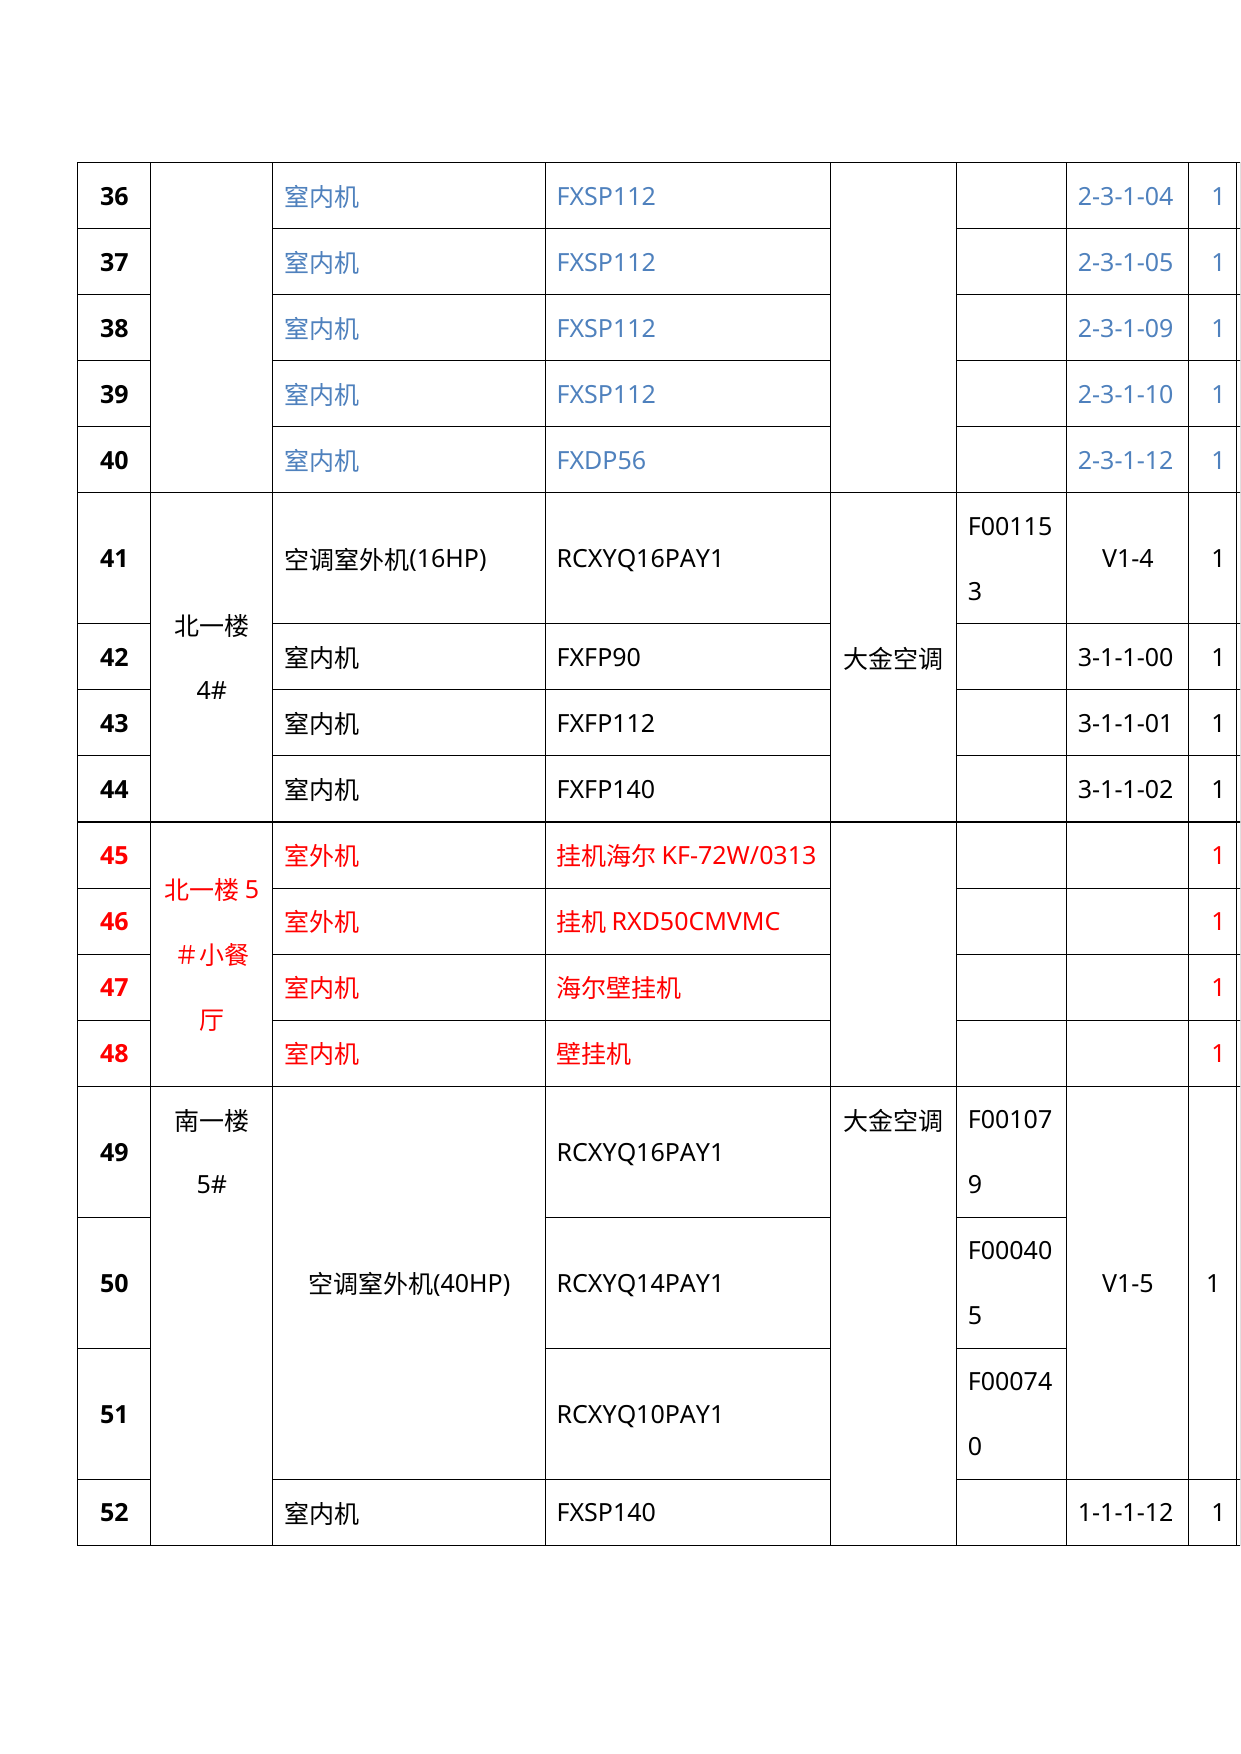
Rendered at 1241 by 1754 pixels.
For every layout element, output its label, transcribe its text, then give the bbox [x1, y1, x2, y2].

table_cell FXFP90 [546, 624, 830, 689]
table_cell 1 [1189, 427, 1236, 492]
table_cell 1 [1189, 493, 1236, 623]
table_cell 45 [78, 823, 150, 887]
table_cell 南一楼5# [151, 1087, 272, 1545]
table_cell 51 [78, 1349, 150, 1479]
table_cell 49 [78, 1087, 150, 1217]
table_cell [1067, 889, 1188, 953]
table_cell 3-1-1-02 [1067, 756, 1188, 821]
table_cell 1 [1189, 955, 1236, 1019]
table_cell 壁挂机 [546, 1021, 830, 1086]
table_cell 室外机 [273, 889, 545, 953]
table_cell 38 [78, 295, 150, 360]
table_cell [957, 624, 1066, 689]
table_cell [957, 295, 1066, 360]
table_cell F001079 [957, 1087, 1066, 1217]
table_cell [957, 690, 1066, 755]
table_cell 41 [78, 493, 150, 623]
table_cell F000740 [957, 1349, 1066, 1479]
table_cell 36 [78, 163, 150, 228]
table_cell 42 [78, 624, 150, 689]
table_cell RCXYQ16PAY1 [546, 493, 830, 623]
table_cell 大金空调 [831, 493, 956, 821]
table_cell [957, 823, 1066, 887]
table_cell [957, 163, 1066, 228]
table_cell [831, 823, 956, 1086]
table_cell 北一楼4# [151, 493, 272, 821]
table_cell [957, 1480, 1066, 1545]
table_cell FXSP112 [546, 361, 830, 426]
table_cell 1 [1189, 1480, 1236, 1545]
table_cell 39 [78, 361, 150, 426]
table_cell 窒内机 [273, 163, 545, 228]
table_cell 2-3-1-12 [1067, 427, 1188, 492]
table_cell FXFP112 [546, 690, 830, 755]
table_cell FXSP112 [546, 295, 830, 360]
table_cell 大金空调 [831, 1087, 956, 1545]
table_cell 室外机 [273, 823, 545, 887]
table_cell 窒内机 [273, 295, 545, 360]
table_cell 挂机RXD50CMVMC [546, 889, 830, 953]
table_cell FXSP112 [546, 163, 830, 228]
table_cell V1-5 [1067, 1087, 1188, 1479]
table_cell 1 [1189, 690, 1236, 755]
table_cell 3-1-1-00 [1067, 624, 1188, 689]
table_cell RCXYQ16PAY1 [546, 1087, 830, 1217]
table_cell 46 [78, 889, 150, 953]
table_cell 48 [78, 1021, 150, 1086]
table_cell FXSP112 [546, 229, 830, 294]
table_cell [957, 1021, 1066, 1086]
table_cell [1067, 955, 1188, 1019]
table_cell 52 [78, 1480, 150, 1545]
table_cell 1 [1189, 295, 1236, 360]
table_cell 2-3-1-09 [1067, 295, 1188, 360]
table_cell 40 [78, 427, 150, 492]
table_cell 2-3-1-05 [1067, 229, 1188, 294]
table_cell FXSP140 [546, 1480, 830, 1545]
table_cell 窒内机 [273, 1480, 545, 1545]
table_cell 1-1-1-12 [1067, 1480, 1188, 1545]
table_cell 海尔壁挂机 [546, 955, 830, 1019]
table_cell 窒内机 [273, 624, 545, 689]
table_cell 1 [1189, 624, 1236, 689]
table_cell 1 [1189, 229, 1236, 294]
table_cell 窒内机 [273, 229, 545, 294]
table_cell 空调窒外机(40HP) [273, 1087, 545, 1479]
table_cell 3-1-1-01 [1067, 690, 1188, 755]
table_cell 室内机 [273, 1021, 545, 1086]
table_cell F001153 [957, 493, 1066, 623]
table_cell 窒内机 [273, 756, 545, 821]
table_cell [957, 229, 1066, 294]
table_cell 1 [1189, 823, 1236, 887]
table_cell 空调窒外机(16HP) [273, 493, 545, 623]
table_cell [957, 361, 1066, 426]
table_cell 37 [78, 229, 150, 294]
table_cell [957, 756, 1066, 821]
table_cell [1067, 823, 1188, 887]
table_cell [1067, 1021, 1188, 1086]
table_cell 47 [78, 955, 150, 1019]
table_cell 50 [78, 1218, 150, 1348]
table_cell 窒内机 [273, 427, 545, 492]
table_cell 1 [1189, 889, 1236, 953]
table_cell RCXYQ10PAY1 [546, 1349, 830, 1479]
table_cell 2-3-1-04 [1067, 163, 1188, 228]
table_cell 北一楼5＃小餐厅 [151, 823, 272, 1086]
table_cell 1 [1189, 361, 1236, 426]
table_cell FXFP140 [546, 756, 830, 821]
table_cell [957, 955, 1066, 1019]
table_cell F000405 [957, 1218, 1066, 1348]
table_cell 1 [1189, 163, 1236, 228]
table_cell 窒内机 [273, 361, 545, 426]
table_cell 1 [1189, 1021, 1236, 1086]
table_cell V1-4 [1067, 493, 1188, 623]
table_cell [957, 427, 1066, 492]
table_cell 44 [78, 756, 150, 821]
table_cell RCXYQ14PAY1 [546, 1218, 830, 1348]
table_cell 1 [1189, 756, 1236, 821]
table_cell 挂机海尔KF-72W/0313 [546, 823, 830, 887]
table_cell 2-3-1-10 [1067, 361, 1188, 426]
table_cell 43 [78, 690, 150, 755]
table_cell FXDP56 [546, 427, 830, 492]
table_cell [957, 889, 1066, 953]
table_cell 窒内机 [273, 690, 545, 755]
table_cell 室内机 [273, 955, 545, 1019]
table_cell 1 [1189, 1087, 1236, 1479]
